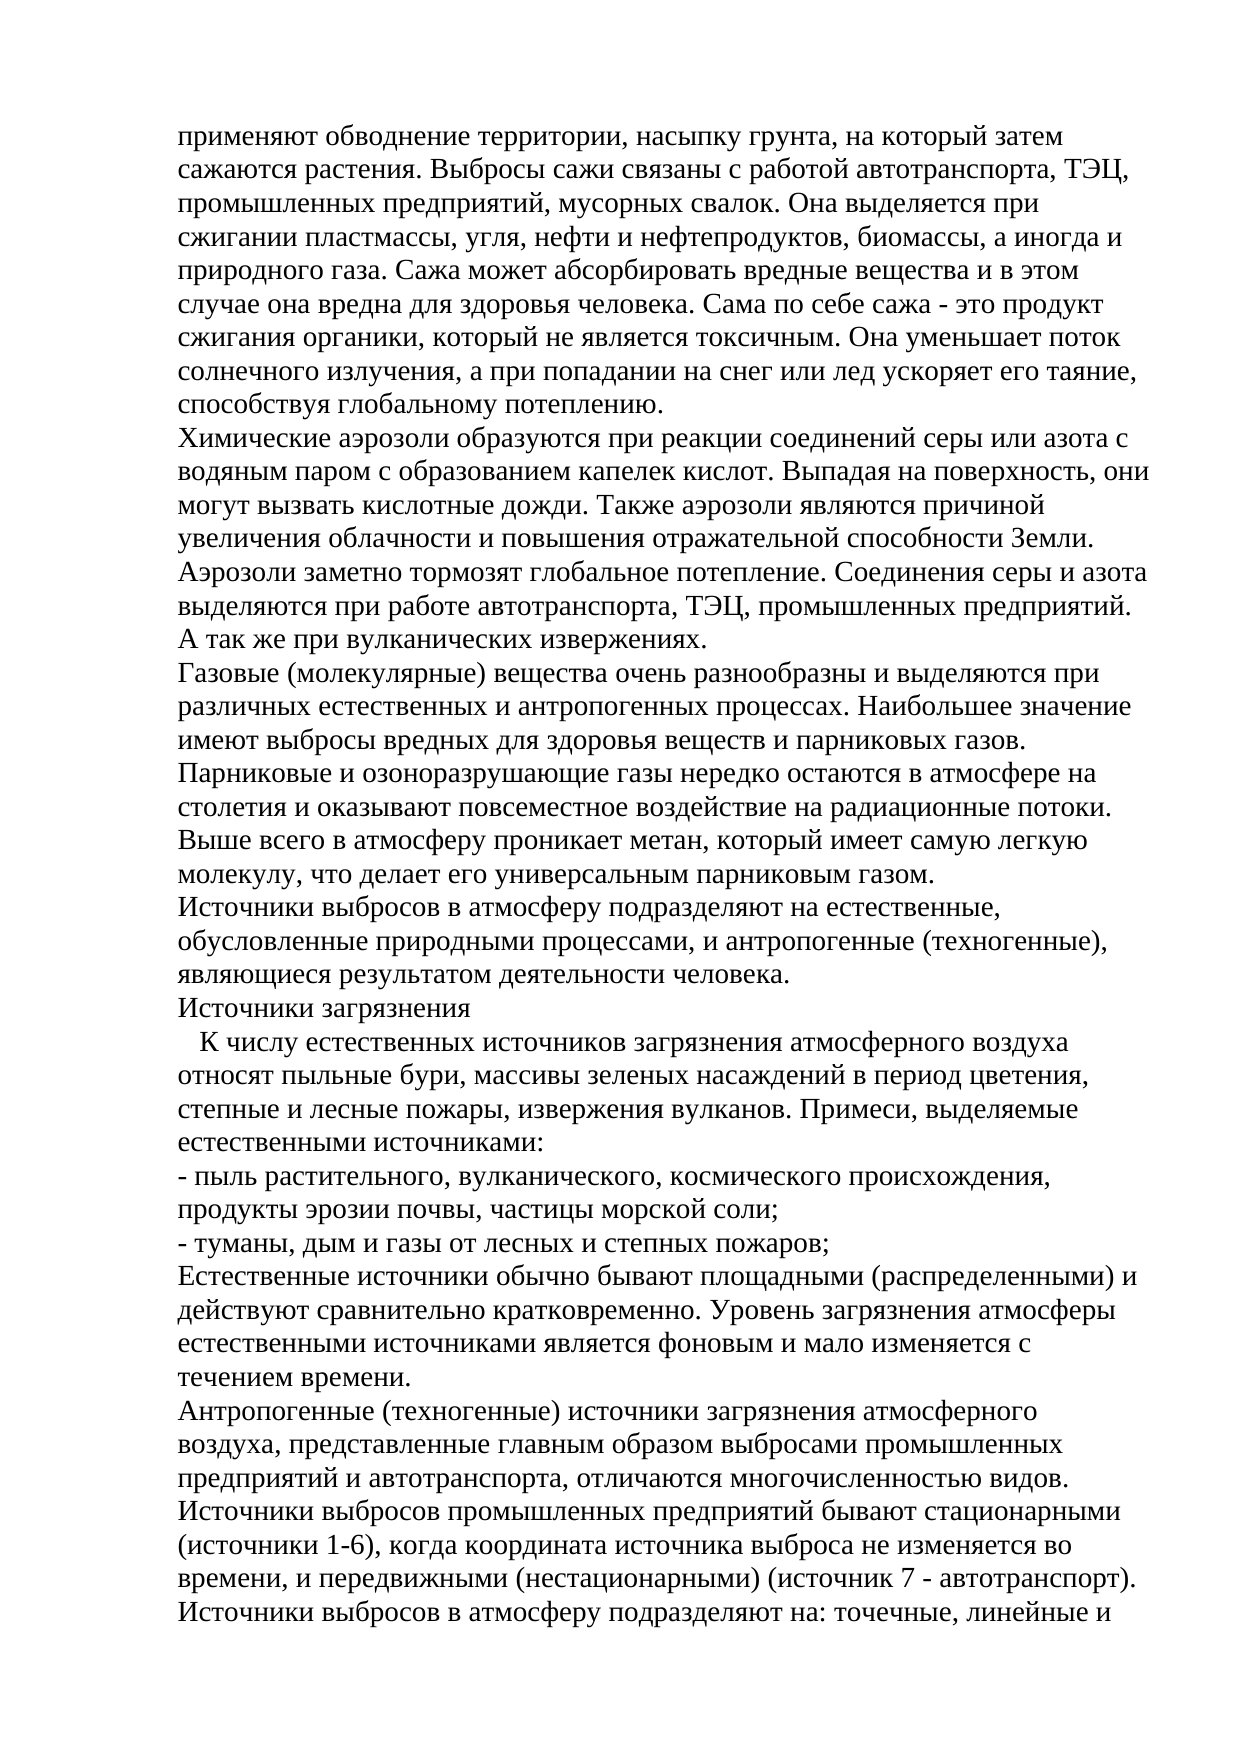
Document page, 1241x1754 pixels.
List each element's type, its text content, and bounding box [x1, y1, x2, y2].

text (источники 1-6), когда координата источника выброса не изменяется во [177, 1527, 1152, 1560]
text - пыль растительного, вулканического, космического происхождения, продукты эрозии почвы, частицы морской соли; [177, 1158, 1152, 1225]
text естественными источниками является фоновым и мало изменяется с течением времени. [177, 1326, 1152, 1393]
text времени, и передвижными (нестационарными) (источник 7 - автотранспорт). [177, 1560, 1152, 1594]
text Газовые (молекулярные) вещества очень разнообразны и выделяются при различных естественных и антропогенных процессах. Наибольшее значение имеют выбросы вредных для здоровья веществ и парниковых газов. Парниковые и озоноразрушающие газы нередко остаются в атмосфере на столетия и оказывают повсеместное воздействие на радиационные потоки. Выше всего в атмосферу проникает метан, который имеет самую легкую молекулу, что делает его универсальным парниковым газом. [177, 655, 1152, 889]
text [177, 118, 1152, 420]
text предприятий и автотранспорта, отличаются многочисленностью видов. Источники выбросов промышленных предприятий бывают стационарными [177, 1460, 1152, 1527]
text действуют сравнительно кратковременно. Уровень загрязнения атмосферы [177, 1292, 1152, 1326]
text обусловленные природными процессами, и антропогенные (техногенные), [177, 923, 1152, 957]
text воздуха, представленные главным образом выбросами промышленных [177, 1426, 1152, 1460]
text - туманы, дым и газы от лесных и степных пожаров; Естественные источники обычно бывают площадными (распределенными) и [177, 1225, 1152, 1292]
text Химические аэрозоли образуются при реакции соединений серы или азота с водяным паром с образованием капелек кислот. Выпадая на поверхность, они могут вызвать кислотные дожди. Также аэрозоли являются причиной увеличения облачности и повышения отражательной способности Земли. Аэрозоли заметно тормозят глобальное потепление. Соединения серы и азота выделяются при работе автотранспорта, ТЭЦ, промышленных предприятий. А так же при вулканических извержениях. [177, 420, 1152, 655]
text относят пыльные бури, массивы зеленых насаждений в период цветения, степные и лесные пожары, извержения вулканов. Примеси, выделяемые естественными источниками: [177, 1057, 1152, 1158]
text Источники выбросов в атмосферу подразделяют на естественные, [177, 889, 1152, 923]
text К числу естественных источников загрязнения атмосферного воздуха [177, 1024, 1152, 1057]
text Источники выбросов в атмосферу подразделяют на: точечные, линейные и [177, 1594, 1152, 1627]
text являющиеся результатом деятельности человека. [177, 957, 1152, 990]
text Антропогенные (техногенные) источники загрязнения атмосферного [177, 1393, 1152, 1426]
text Источники загрязнения [177, 990, 1152, 1024]
